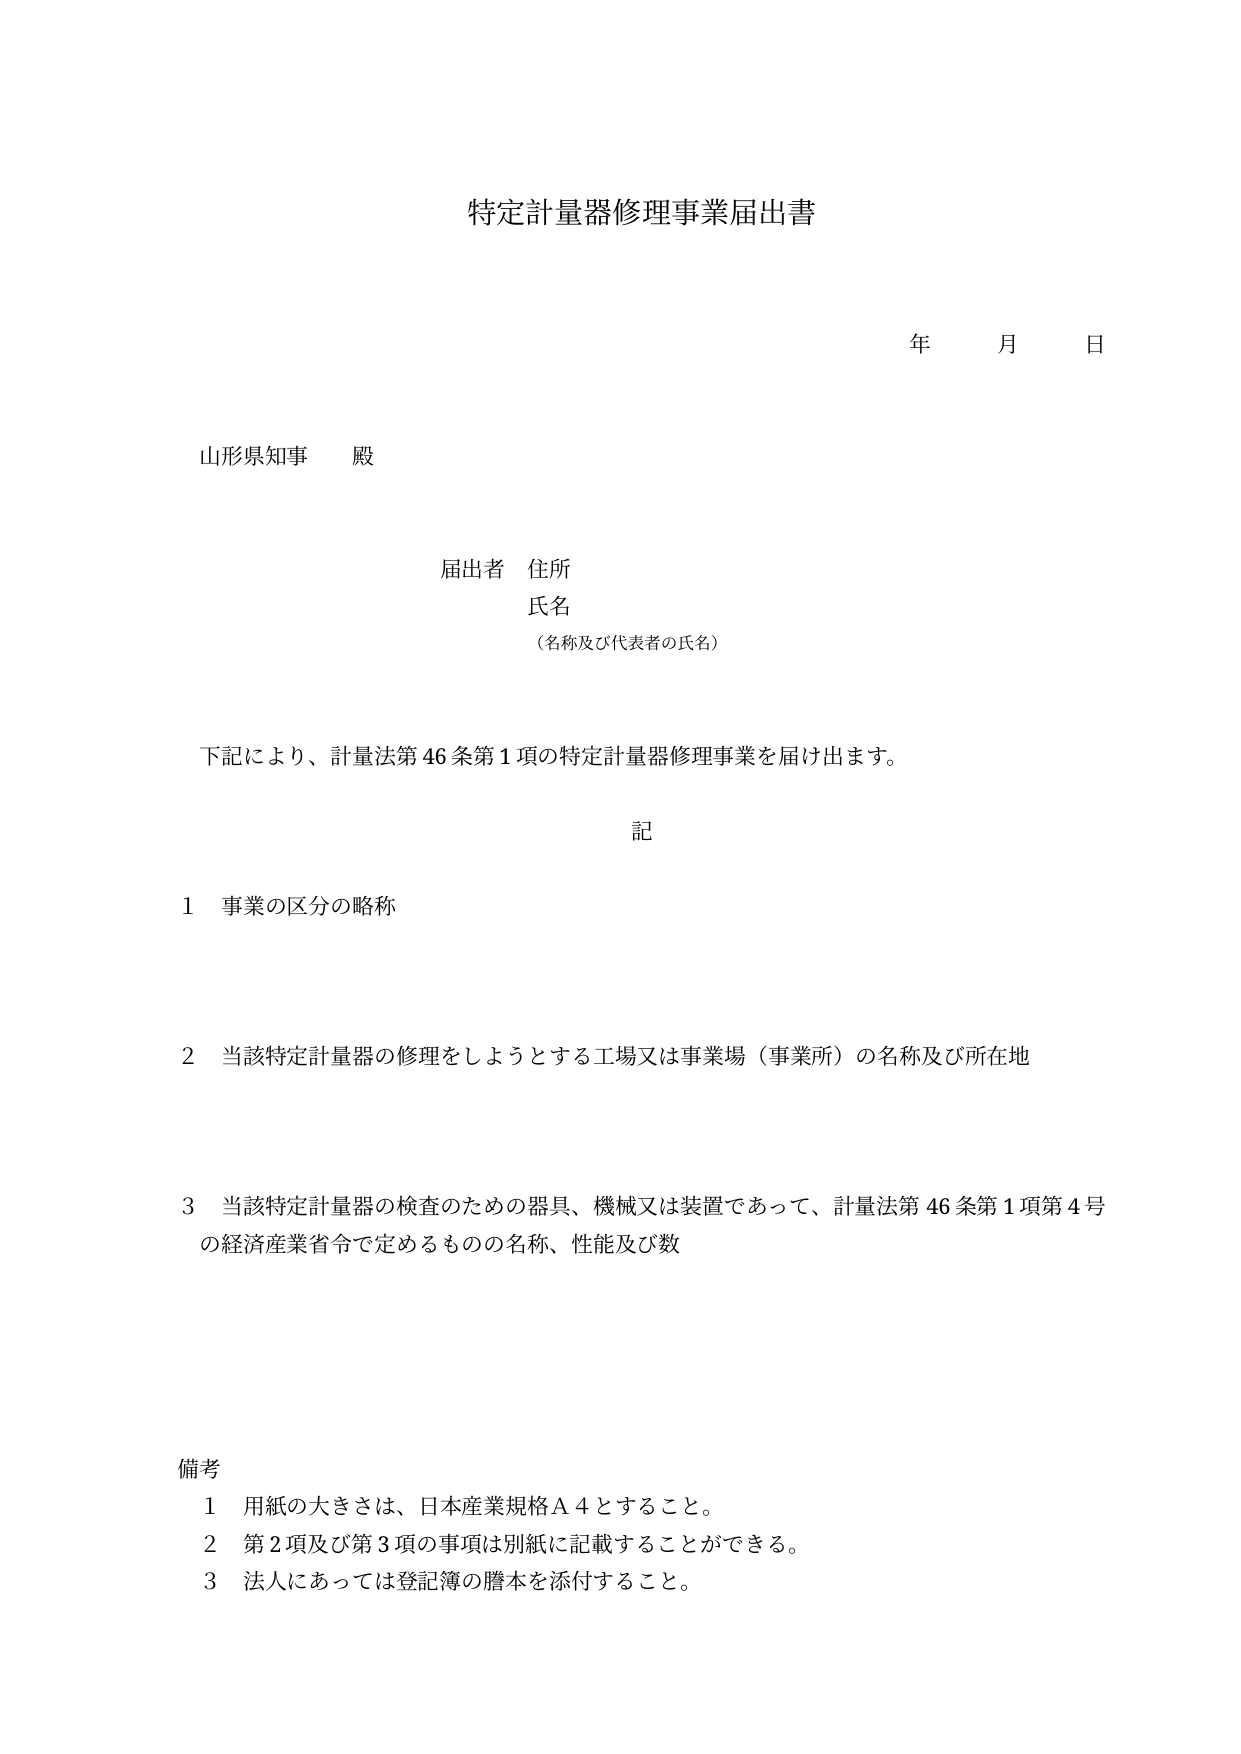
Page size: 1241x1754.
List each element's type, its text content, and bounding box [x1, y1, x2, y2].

text 届出者 住所 [352, 549, 1106, 586]
subtitle 記 [177, 811, 1106, 849]
text （名称及び代表者の氏名） [177, 624, 1106, 661]
text 氏名 [352, 586, 1106, 624]
text ２ 当該特定計量器の修理をしようとする工場又は事業場（事業所）の名称及び所在地 [177, 1036, 1106, 1074]
text １ 事業の区分の略称 [177, 886, 1106, 924]
text ２ 第2項及び第3項の事項は別紙に記載することができる。 [177, 1524, 1106, 1561]
text 山形県知事 殿 [177, 436, 1106, 474]
text 年 月 日 [177, 324, 1106, 361]
text 備考 [177, 1449, 1106, 1486]
text ３ 当該特定計量器の検査のための器具、機械又は装置であって、計量法第46条第1項第4号の経済産業省令で定めるものの名称、性能及び数 [177, 1186, 1106, 1261]
text 特定計量器修理事業届出書 [177, 174, 1106, 249]
text ３ 法人にあっては登記簿の謄本を添付すること。 [177, 1561, 1106, 1599]
text １ 用紙の大きさは、日本産業規格Ａ４とすること。 [177, 1486, 1106, 1524]
text 下記により、計量法第46条第1項の特定計量器修理事業を届け出ます。 [177, 736, 1106, 774]
